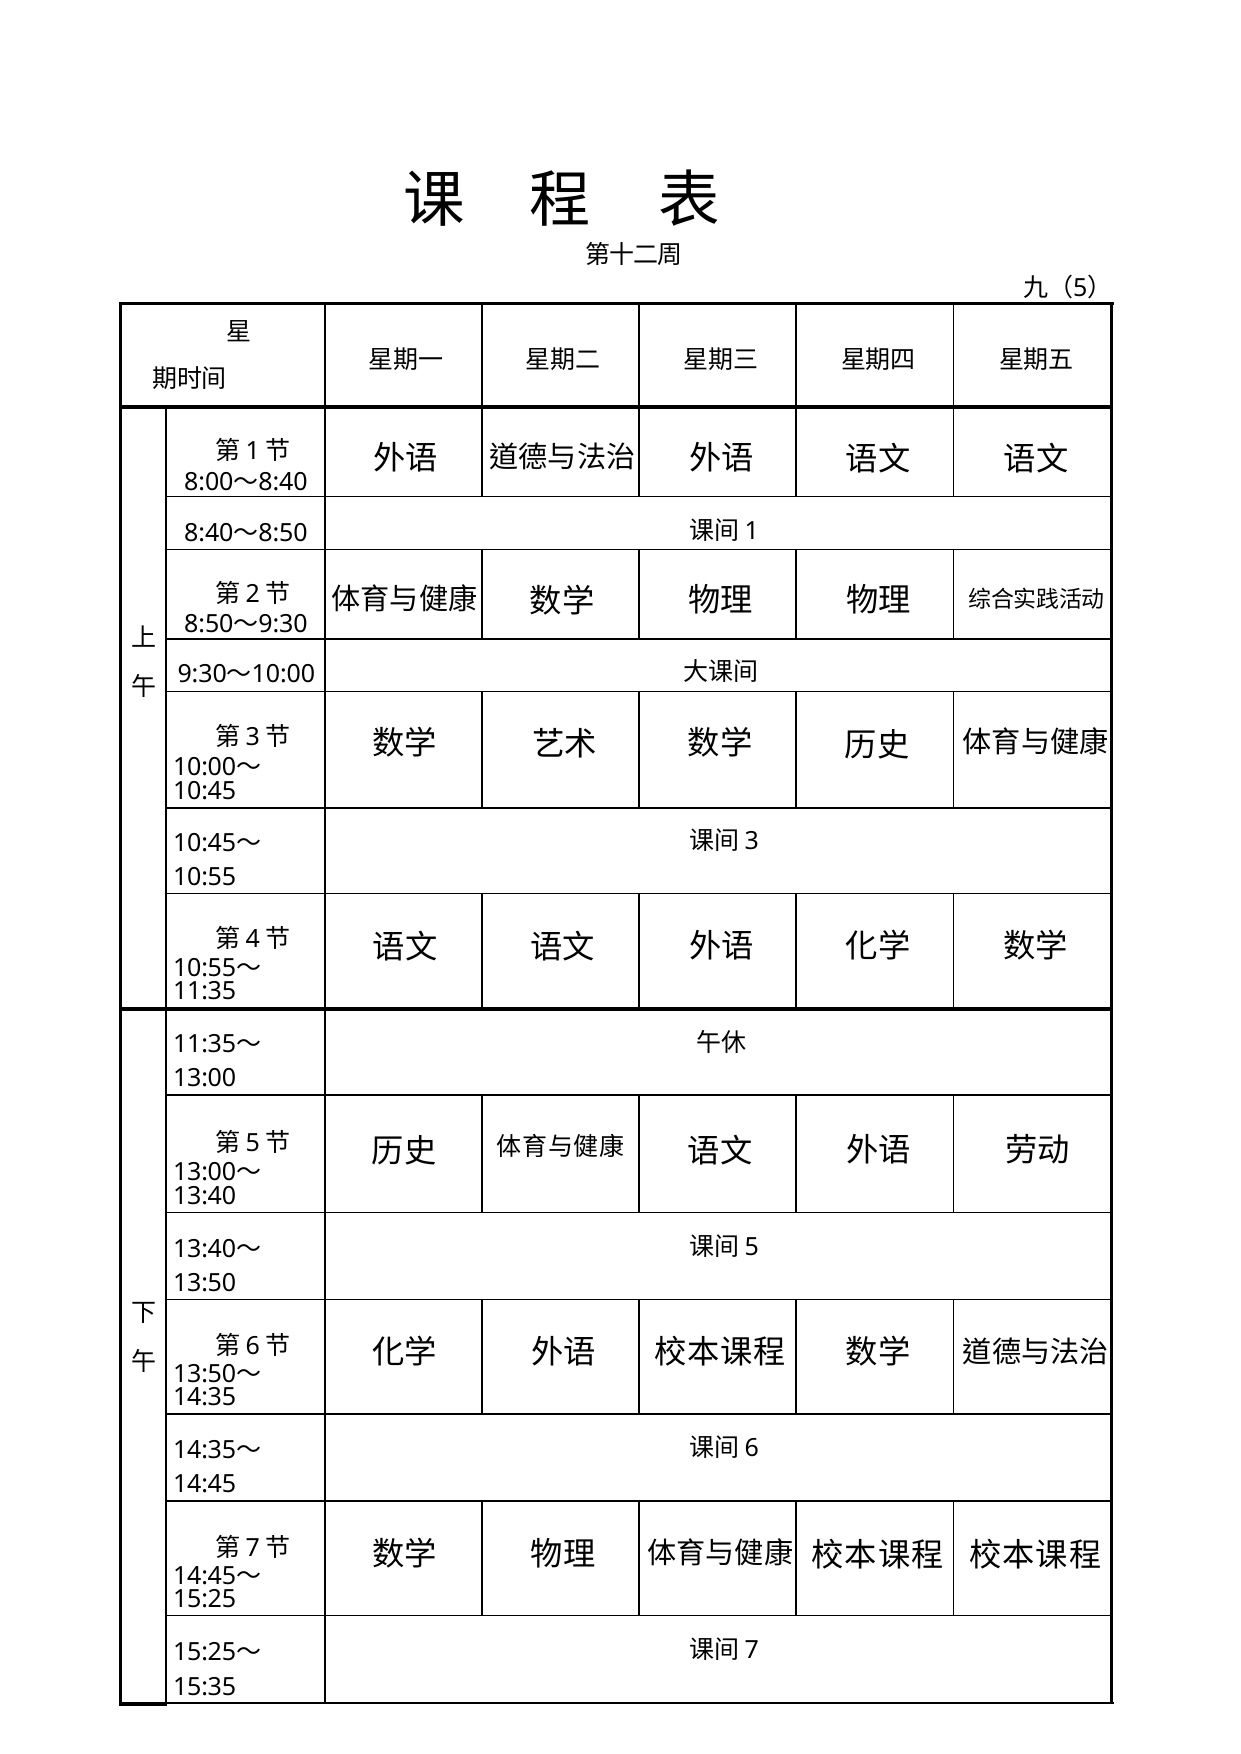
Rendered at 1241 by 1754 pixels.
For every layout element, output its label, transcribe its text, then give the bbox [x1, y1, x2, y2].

table_cell 8:40～8:50 [167, 497, 324, 548]
table_cell 物理 [483, 1502, 638, 1614]
table_cell 劳动 [954, 1096, 1110, 1212]
table_cell 数学 [483, 550, 638, 638]
table_cell 历史 [326, 1096, 481, 1212]
table_cell 数学 [326, 1502, 481, 1614]
table_header 星期一 [326, 305, 481, 405]
table_cell 物理 [797, 550, 953, 638]
table_cell 课间7 [326, 1616, 1110, 1702]
table_cell 校本课程 [640, 1300, 795, 1413]
table_cell 第1节 8:00～8:40 [167, 409, 324, 496]
table_cell 午休 [326, 1011, 1110, 1094]
table_cell 化学 [797, 894, 953, 1007]
table_cell 9:30～10:00 [167, 640, 324, 691]
table_cell 外语 [640, 894, 795, 1007]
table_cell 数学 [326, 692, 481, 807]
table_cell 外语 [640, 409, 795, 496]
table_cell 10:45～10:55 [167, 809, 324, 893]
table_cell 第5节 13:00～13:40 [167, 1096, 324, 1212]
table_cell 校本课程 [797, 1502, 953, 1614]
table_cell 数学 [640, 692, 795, 807]
table_cell 语文 [640, 1096, 795, 1212]
table_cell 15:25～15:35 [167, 1616, 324, 1702]
table_cell 外语 [326, 409, 481, 496]
table_cell 语文 [326, 894, 481, 1007]
table_cell 第4节 10:55～11:35 [167, 894, 324, 1007]
table_cell 体育与健康 [640, 1502, 795, 1614]
table_header 星期时间 [122, 305, 324, 405]
table_header 星期三 [640, 305, 795, 405]
table_cell 外语 [483, 1300, 638, 1413]
table_cell 外语 [797, 1096, 953, 1212]
table_cell 上 午 [122, 409, 165, 1007]
table_cell 课间3 [326, 809, 1110, 893]
table_cell 第2节 8:50～9:30 [167, 550, 324, 638]
table_cell 课间6 [326, 1415, 1110, 1500]
table_cell 历史 [797, 692, 953, 807]
table_cell 数学 [797, 1300, 953, 1413]
text 九（5） [120, 275, 1112, 302]
table_cell 下 午 [122, 1011, 165, 1702]
table_cell 体育与健康 [483, 1096, 638, 1212]
table_cell 综合实践活动 [954, 550, 1110, 638]
table_header 星期四 [797, 305, 953, 405]
table_cell 物理 [640, 550, 795, 638]
table_cell 道德与法治 [483, 409, 638, 496]
table_cell 第3节 10:00～10:45 [167, 692, 324, 807]
text 第十二周 [585, 237, 1116, 271]
table_cell 第6节 13:50～14:35 [167, 1300, 324, 1413]
table_cell 11:35～13:00 [167, 1011, 324, 1094]
table_cell 语文 [483, 894, 638, 1007]
table_cell 语文 [797, 409, 953, 496]
table_header 星期五 [954, 305, 1110, 405]
table_header 星期二 [483, 305, 638, 405]
table_cell 校本课程 [954, 1502, 1110, 1614]
table_cell 第7节 14:45～15:25 [167, 1502, 324, 1614]
table_cell 化学 [326, 1300, 481, 1413]
table_cell 课间5 [326, 1213, 1110, 1298]
table_cell 体育与健康 [326, 550, 481, 638]
table_cell 数学 [954, 894, 1110, 1007]
table_cell 大课间 [326, 640, 1110, 691]
table_cell 道德与法治 [954, 1300, 1110, 1413]
table_cell 体育与健康 [954, 692, 1110, 807]
table_cell 课间1 [326, 497, 1110, 548]
table_cell 艺术 [483, 692, 638, 807]
table_cell 语文 [954, 409, 1110, 496]
table_cell 13:40～13:50 [167, 1213, 324, 1298]
text 课 程 表 [403, 159, 1116, 237]
table_cell 14:35～14:45 [167, 1415, 324, 1500]
